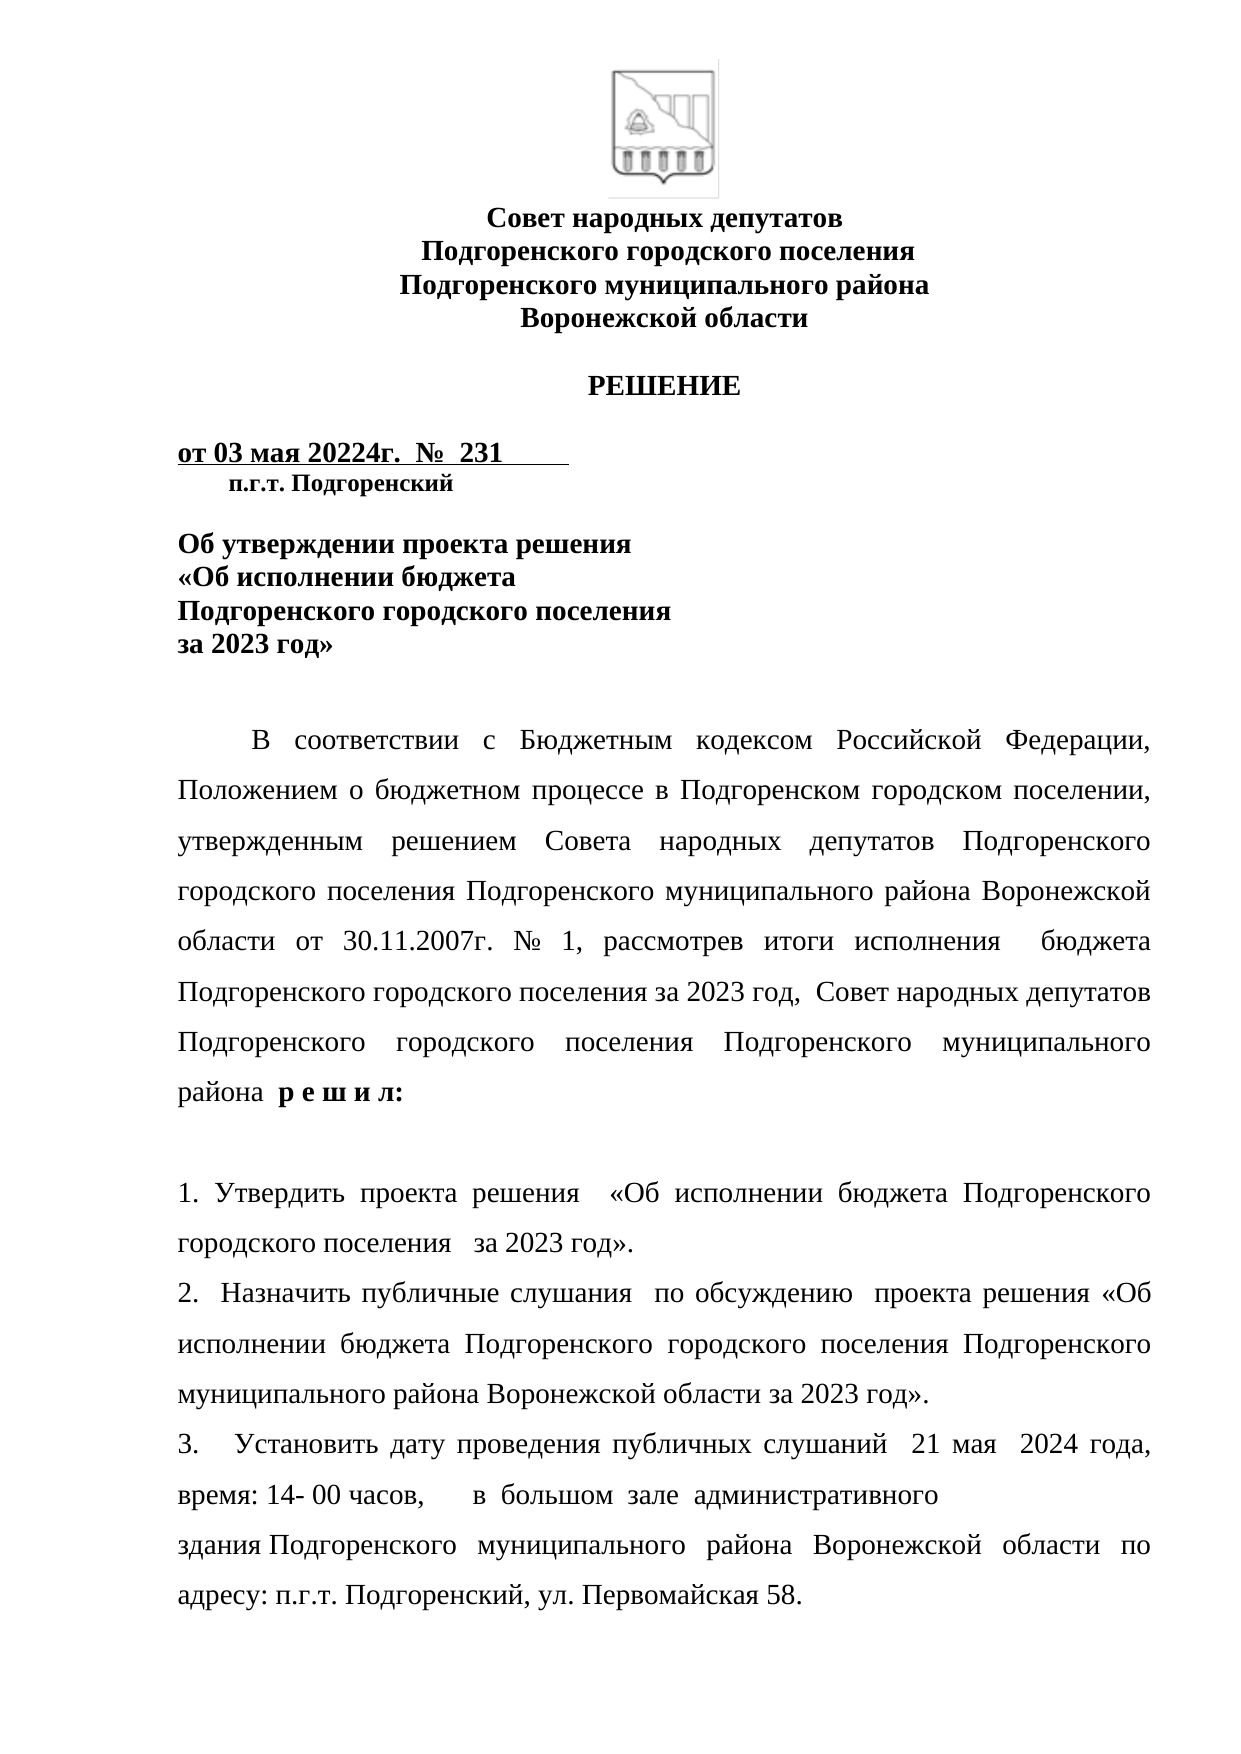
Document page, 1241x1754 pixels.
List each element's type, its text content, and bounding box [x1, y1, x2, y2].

text 1. Утвердить проекта решения «Об исполнении бюджета Подгоренского городского поселения за 2023 год». [177, 1175, 1152, 1259]
text 3. Установить дату проведения публичных слушаний 21 мая 2024 года, время: 14- 00 часов, в большом зале административного здания Подгоренского муниципального района Воронежской области по адресу: п.г.т. Подгоренский, ул. Первомайская 58. [177, 1427, 1152, 1611]
text 2. Назначить публичные слушания по обсуждению проекта решения «Об исполнении бюджета Подгоренского городского поселения Подгоренского муниципального района Воронежской области за 2023 год». [177, 1276, 1152, 1410]
text Подгоренского городского поселения [177, 233, 1152, 267]
text Совет народных депутатов [177, 200, 1152, 233]
text Подгоренского муниципального района [177, 267, 1152, 301]
text Воронежской области [177, 301, 1152, 334]
text за 2023 год» [177, 626, 1152, 660]
picture [608, 59, 721, 200]
text от 03 мая 20224г. № 231 [177, 435, 1152, 468]
text В соответствии с Бюджетным кодексом Российской Федерации, Положением о бюджетном процессе в Подгоренском городском поселении, утвержденным решением Совета народных депутатов Подгоренского городского поселения Подгоренского муниципального района Воронежской области от 30.11.2007г. № 1, рассмотрев итоги исполнения бюджета Подгоренского городского поселения за 2023 год, Совет народных депутатов Подгоренского городского поселения Подгоренского муниципального района р е ш и л: [177, 722, 1152, 1108]
text РЕШЕНИЕ [177, 368, 1152, 401]
text Об утверждении проекта решения [177, 526, 1152, 559]
text Подгоренского городского поселения [177, 593, 1152, 626]
text «Об исполнении бюджета [177, 559, 1152, 593]
text п.г.т. Подгоренский [177, 468, 1152, 497]
